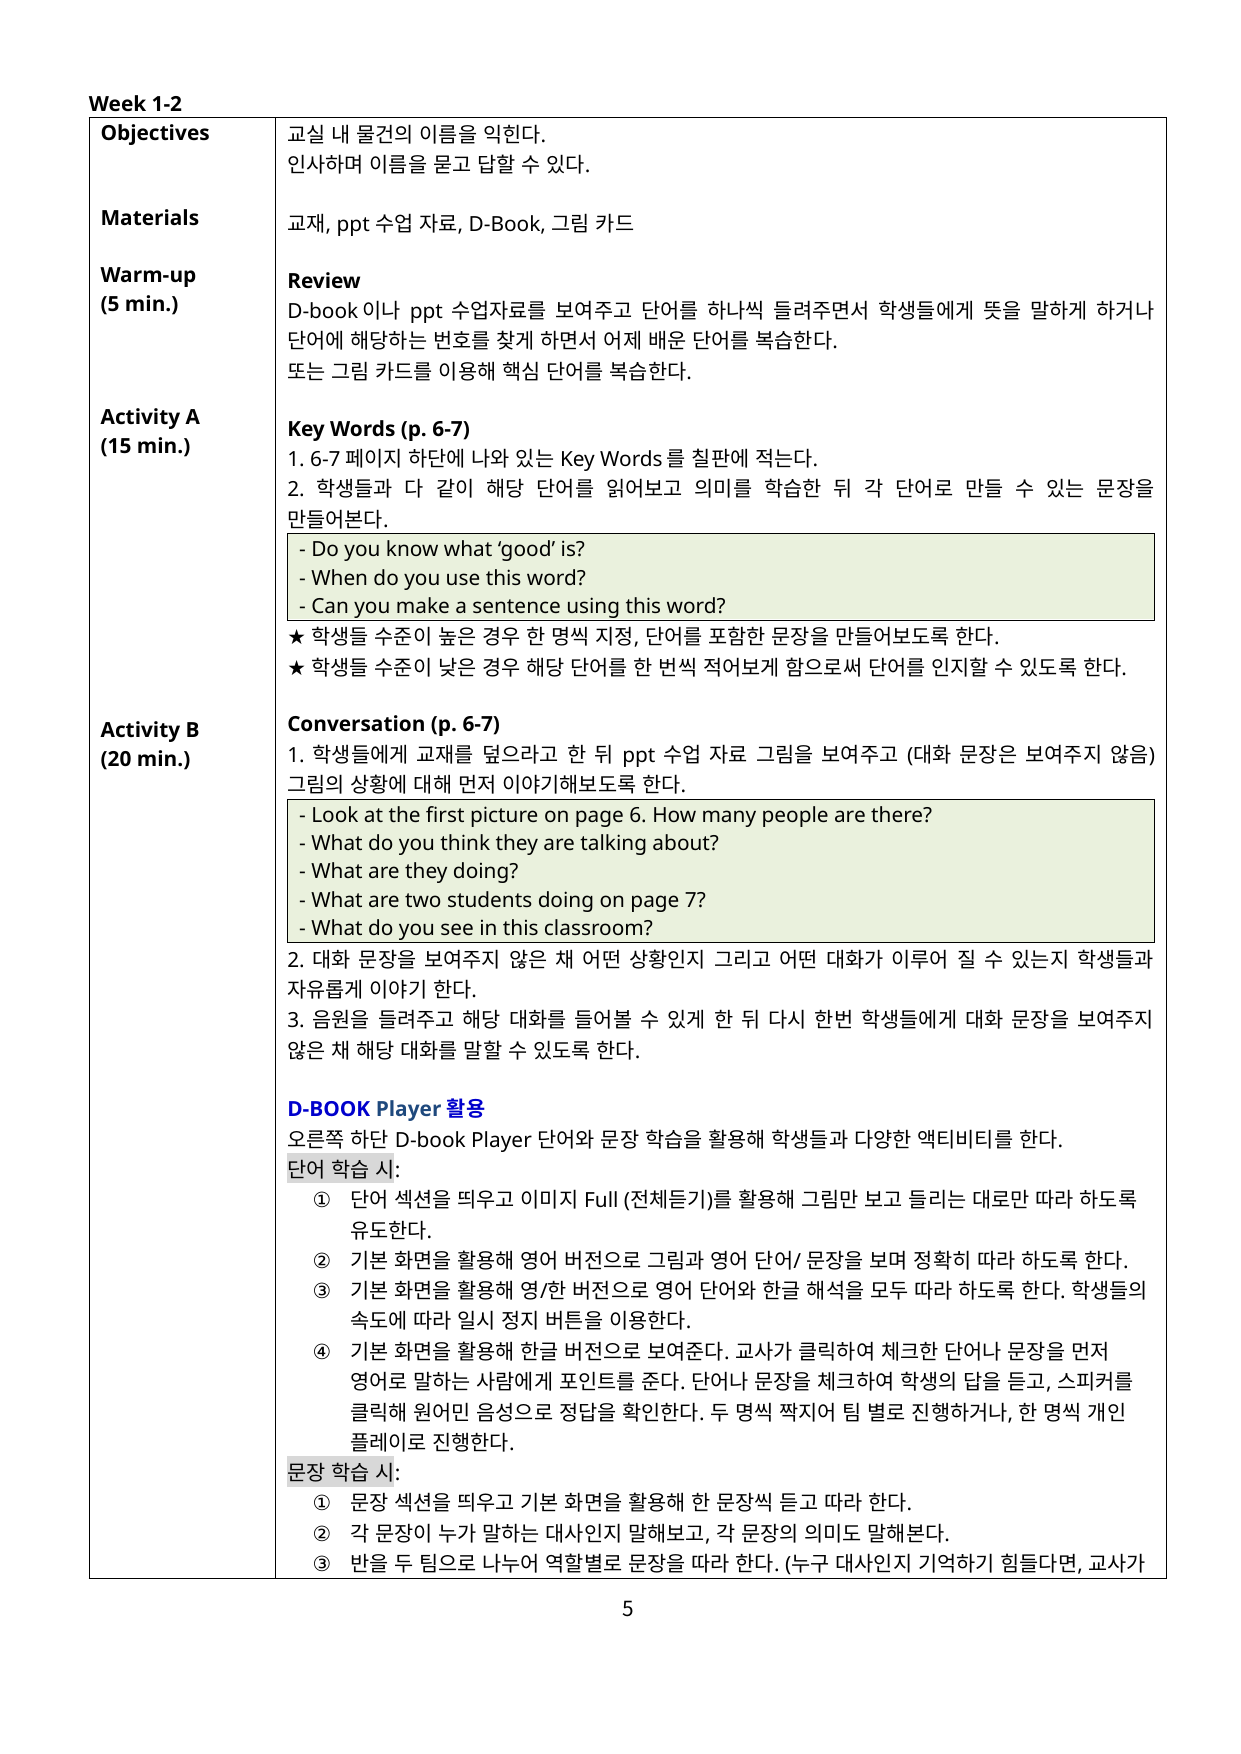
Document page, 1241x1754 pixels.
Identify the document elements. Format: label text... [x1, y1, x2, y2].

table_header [276, 118, 1166, 1578]
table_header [90, 118, 275, 1578]
text Week 1-2 [89, 89, 1167, 117]
